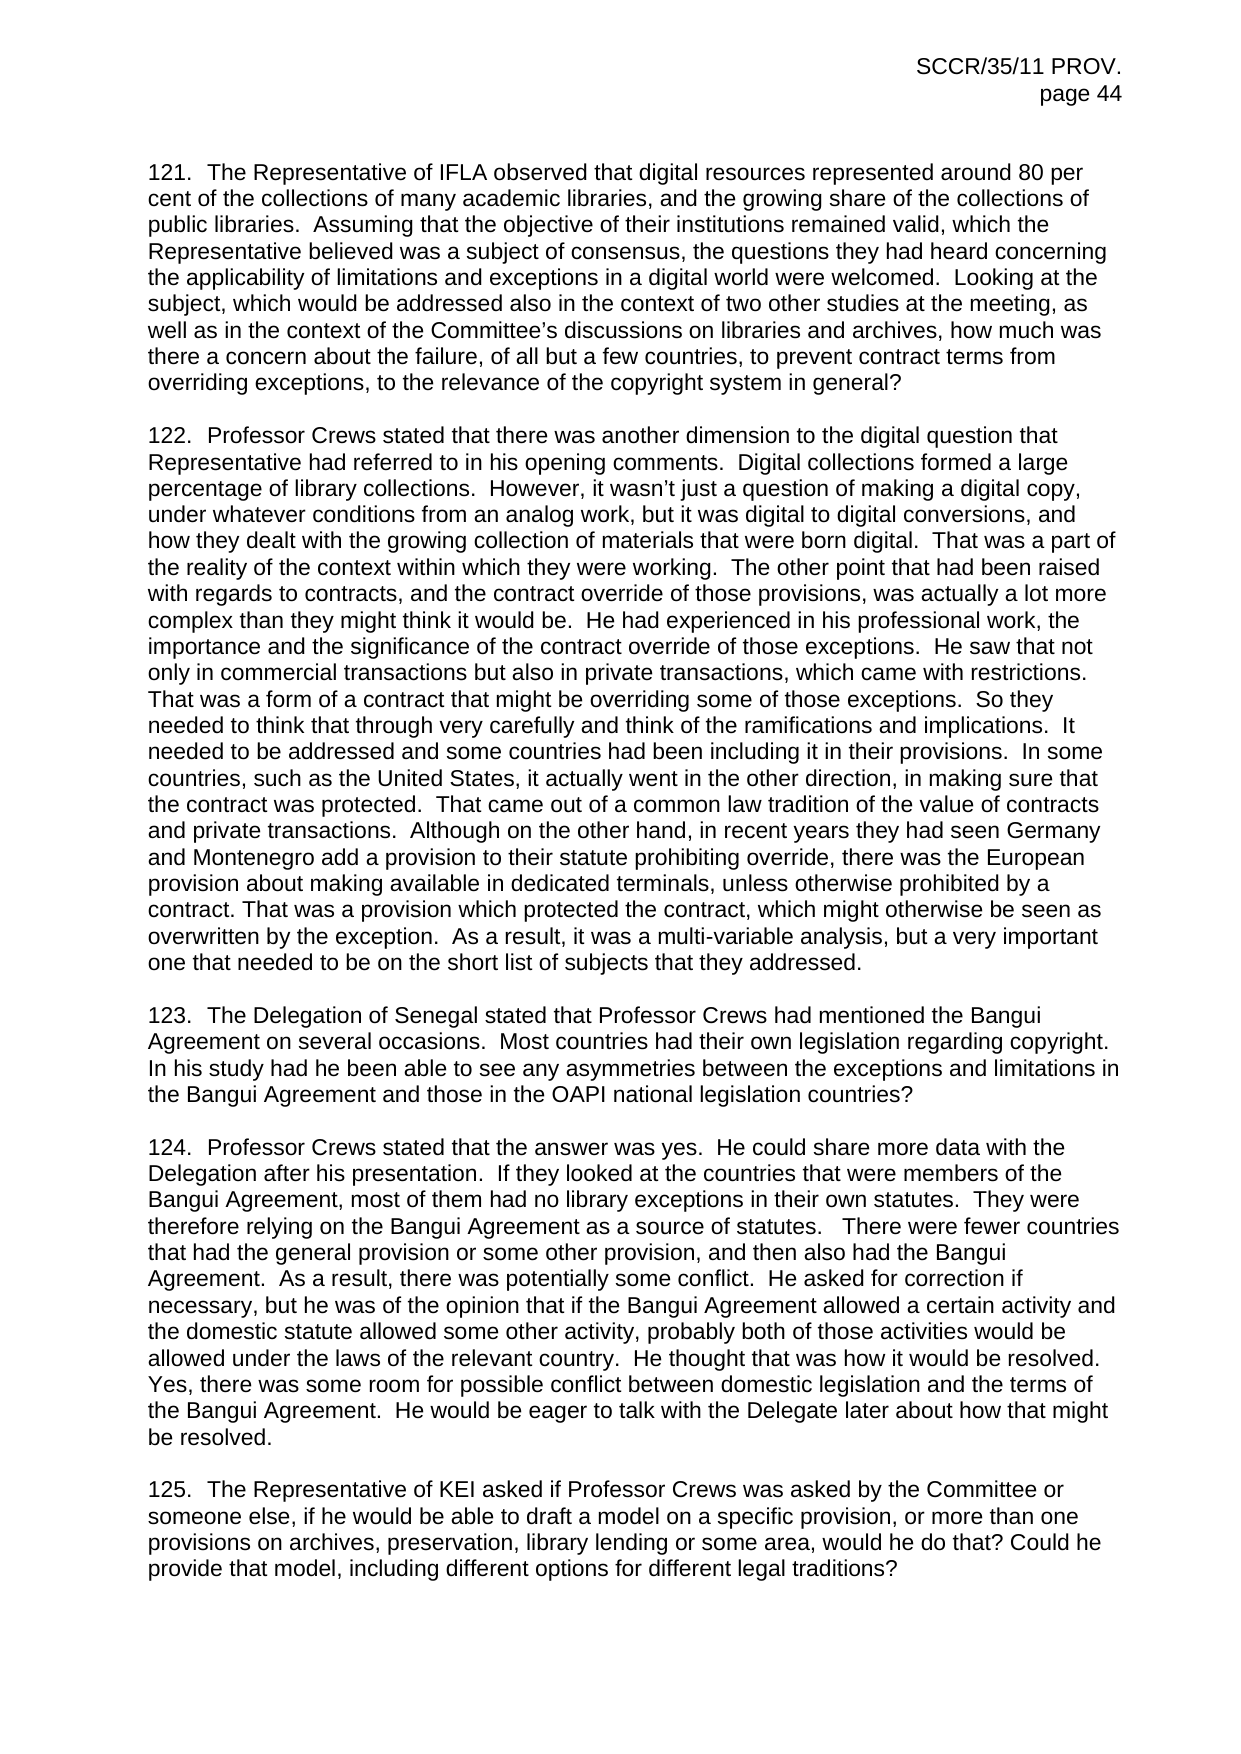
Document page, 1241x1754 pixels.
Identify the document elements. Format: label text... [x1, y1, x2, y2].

list The Representative of KEI asked if Professor Crews was asked by the Committee or someone else, if he would be able to draft a model on a specific provision, or more than one provisions on archives, preservation, library lending or some area, would he do that? Could he provide that model, including different options for different legal traditions? [148, 1476, 1122, 1582]
list The Representative of IFLA observed that digital resources represented around 80 per cent of the collections of many academic libraries, and the growing share of the collections of public libraries. Assuming that the objective of their institutions remained valid, which the Representative believed was a subject of consensus, the questions they had heard concerning the applicability of limitations and exceptions in a digital world were welcomed. Looking at the subject, which would be addressed also in the context of two other studies at the meeting, as well as in the context of the Committee’s discussions on libraries and archives, how much was there a concern about the failure, of all but a few countries, to prevent contract terms from overriding exceptions, to the relevance of the copyright system in general? [148, 158, 1122, 396]
list Professor Crews stated that the answer was yes. He could share more data with the Delegation after his presentation. If they looked at the countries that were members of the Bangui Agreement, most of them had no library exceptions in their own statutes. They were therefore relying on the Bangui Agreement as a source of statutes. There were fewer countries that had the general provision or some other provision, and then also had the Bangui Agreement. As a result, there was potentially some conflict. He asked for correction if necessary, but he was of the opinion that if the Bangui Agreement allowed a certain activity and the domestic statute allowed some other activity, probably both of those activities would be allowed under the laws of the relevant country. He thought that was how it would be resolved. Yes, there was some room for possible conflict between domestic legislation and the terms of the Bangui Agreement. He would be eager to talk with the Delegate later about how that might be resolved. [148, 1134, 1122, 1450]
list The Delegation of Senegal stated that Professor Crews had mentioned the Bangui Agreement on several occasions. Most countries had their own legislation regarding copyright. In his study had he been able to see any asymmetries between the exceptions and limitations in the Bangui Agreement and those in the OAPI national legislation countries? [148, 1002, 1122, 1107]
list Professor Crews stated that there was another dimension to the digital question that Representative had referred to in his opening comments. Digital collections formed a large percentage of library collections. However, it wasn’t just a question of making a digital copy, under whatever conditions from an analog work, but it was digital to digital conversions, and how they dealt with the growing collection of materials that were born digital. That was a part of the reality of the context within which they were working. The other point that had been raised with regards to contracts, and the contract override of those provisions, was actually a lot more complex than they might think it would be. He had experienced in his professional work, the importance and the significance of the contract override of those exceptions. He saw that not only in commercial transactions but also in private transactions, which came with restrictions. That was a form of a contract that might be overriding some of those exceptions. So they needed to think that through very carefully and think of the ramifications and implications. It needed to be addressed and some countries had been including it in their provisions. In some countries, such as the United States, it actually went in the other direction, in making sure that the contract was protected. That came out of a common law tradition of the value of contracts and private transactions. Although on the other hand, in recent years they had seen Germany and Montenegro add a provision to their statute prohibiting override, there was the European provision about making available in dedicated terminals, unless otherwise prohibited by a contract. That was a provision which protected the contract, which might otherwise be seen as overwritten by the exception. As a result, it was a multi-variable analysis, but a very important one that needed to be on the short list of subjects that they addressed. [148, 422, 1122, 976]
